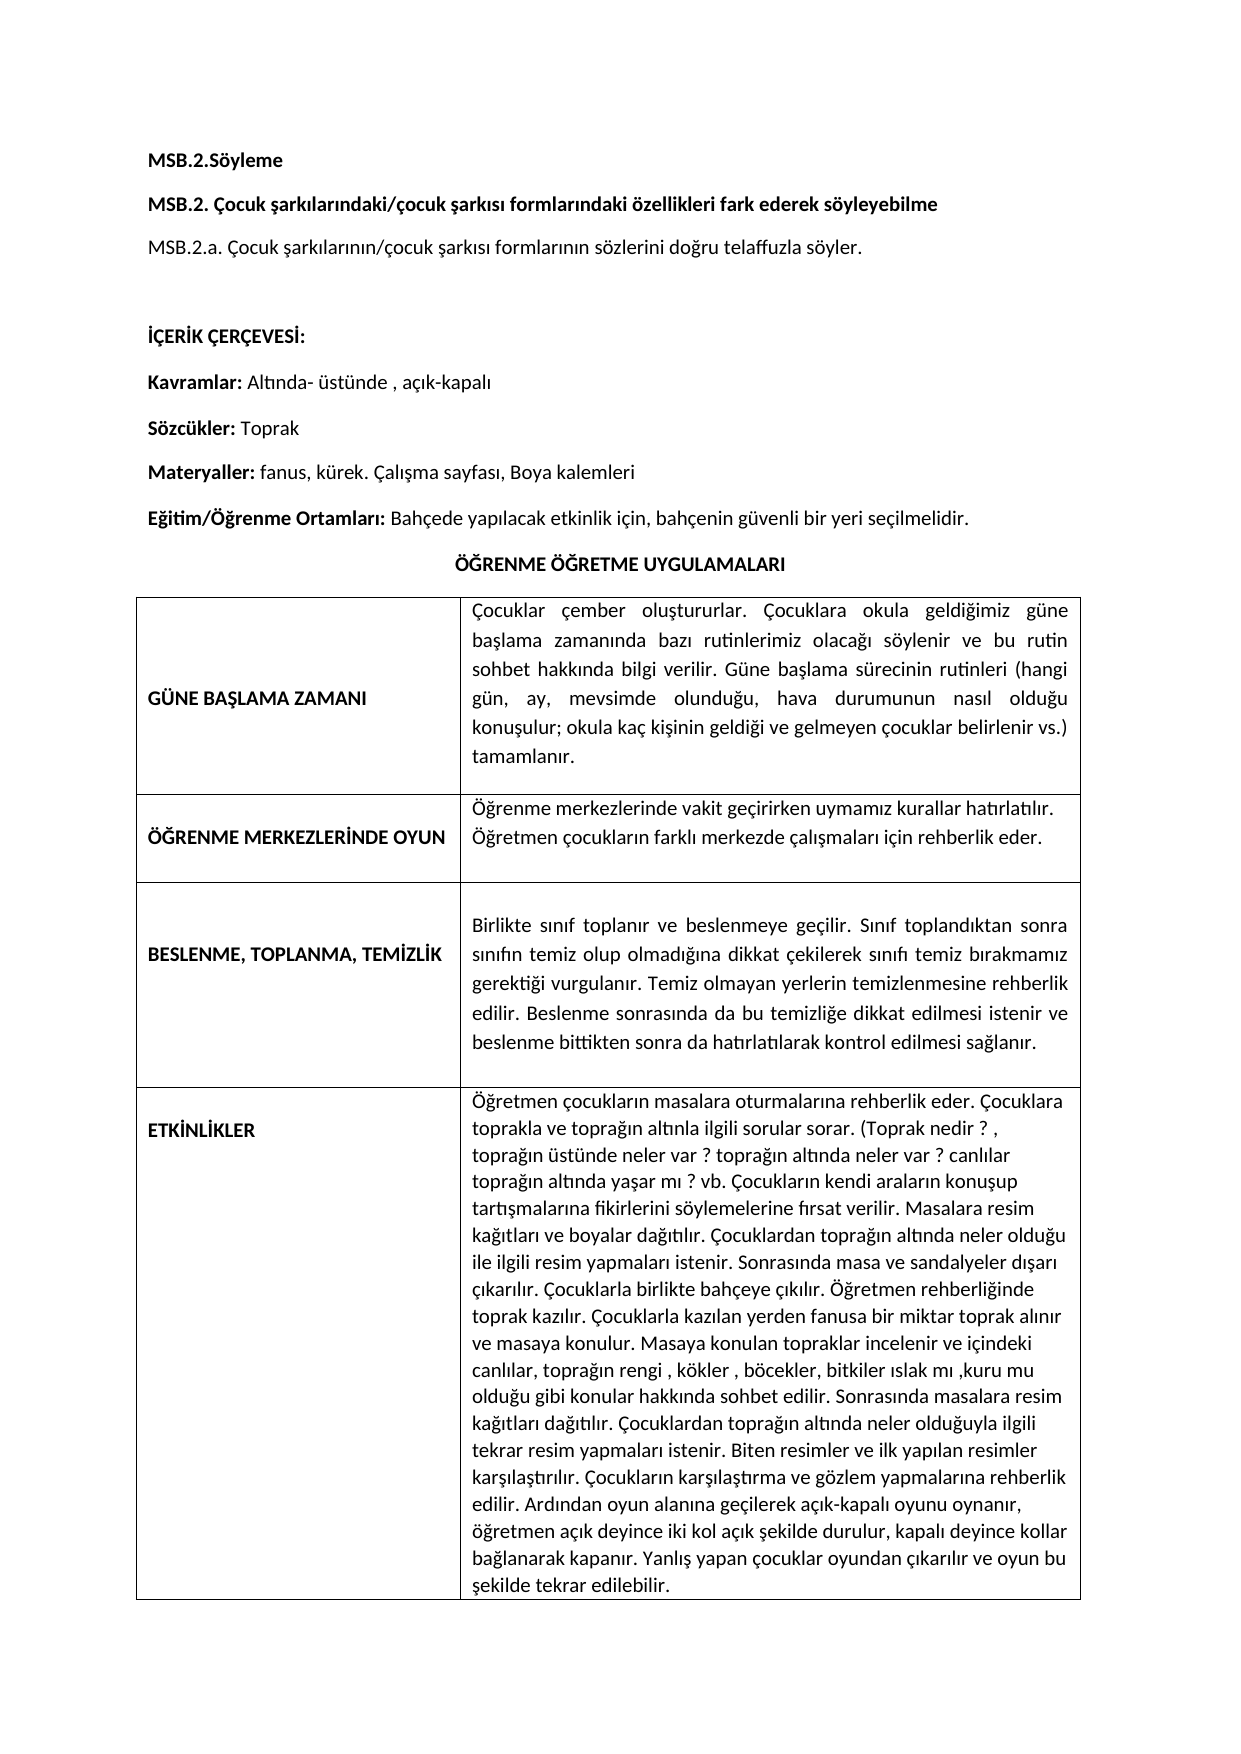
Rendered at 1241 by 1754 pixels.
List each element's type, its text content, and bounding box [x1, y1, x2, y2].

table_header GÜNE BAŞLAMA ZAMANI [137, 598, 460, 794]
table_cell ETKİNLİKLER [137, 1088, 460, 1599]
table_cell BESLENME, TOPLANMA, TEMİZLİK [137, 883, 460, 1087]
table_cell ÖĞRENME MERKEZLERİNDE OYUN [137, 795, 460, 882]
text Sözcükler: Toprak [148, 415, 1093, 441]
table_cell Öğrenme merkezlerinde vakit geçirirken uymamız kurallar hatırlatılır. Öğretmen çocukların farklı merkezde çalışmaları için rehberlik eder. [461, 795, 1080, 882]
text MSB.2. Çocuk şarkılarındaki/çocuk şarkısı formlarındaki özellikleri fark ederek söyleyebilme [148, 191, 1093, 216]
text MSB.2.Söyleme [148, 148, 1093, 173]
text Materyaller: fanus, kürek. Çalışma sayfası, Boya kalemleri [148, 459, 1093, 484]
text ÖĞRENME ÖĞRETME UYGULAMALARI [148, 551, 1093, 576]
table_header Çocuklar çember oluştururlar. Çocuklara okula geldiğimiz güne başlama zamanında bazı rutinlerimiz olacağı söylenir ve bu rutin sohbet hakkında bilgi verilir. Güne başlama sürecinin rutinleri (hangi gün, ay, mevsimde olunduğu, hava durumunun nasıl olduğu konuşulur; okula kaç kişinin geldiği ve gelmeyen çocuklar belirlenir vs.) tamamlanır. [461, 598, 1080, 794]
text Kavramlar: Altında- üstünde , açık-kapalı [148, 369, 1093, 395]
text İÇERİK ÇERÇEVESİ: [148, 323, 1093, 349]
text MSB.2.a. Çocuk şarkılarının/çocuk şarkısı formlarının sözlerini doğru telaffuzla söyler. [148, 234, 1093, 260]
table_cell Birlikte sınıf toplanır ve beslenmeye geçilir. Sınıf toplandıktan sonra sınıfın temiz olup olmadığına dikkat çekilerek sınıfı temiz bırakmamız gerektiği vurgulanır. Temiz olmayan yerlerin temizlenmesine rehberlik edilir. Beslenme sonrasında da bu temizliğe dikkat edilmesi istenir ve beslenme bittikten sonra da hatırlatılarak kontrol edilmesi sağlanır. [461, 883, 1080, 1087]
text Eğitim/Öğrenme Ortamları: Bahçede yapılacak etkinlik için, bahçenin güvenli bir yeri seçilmelidir. [148, 505, 1093, 530]
